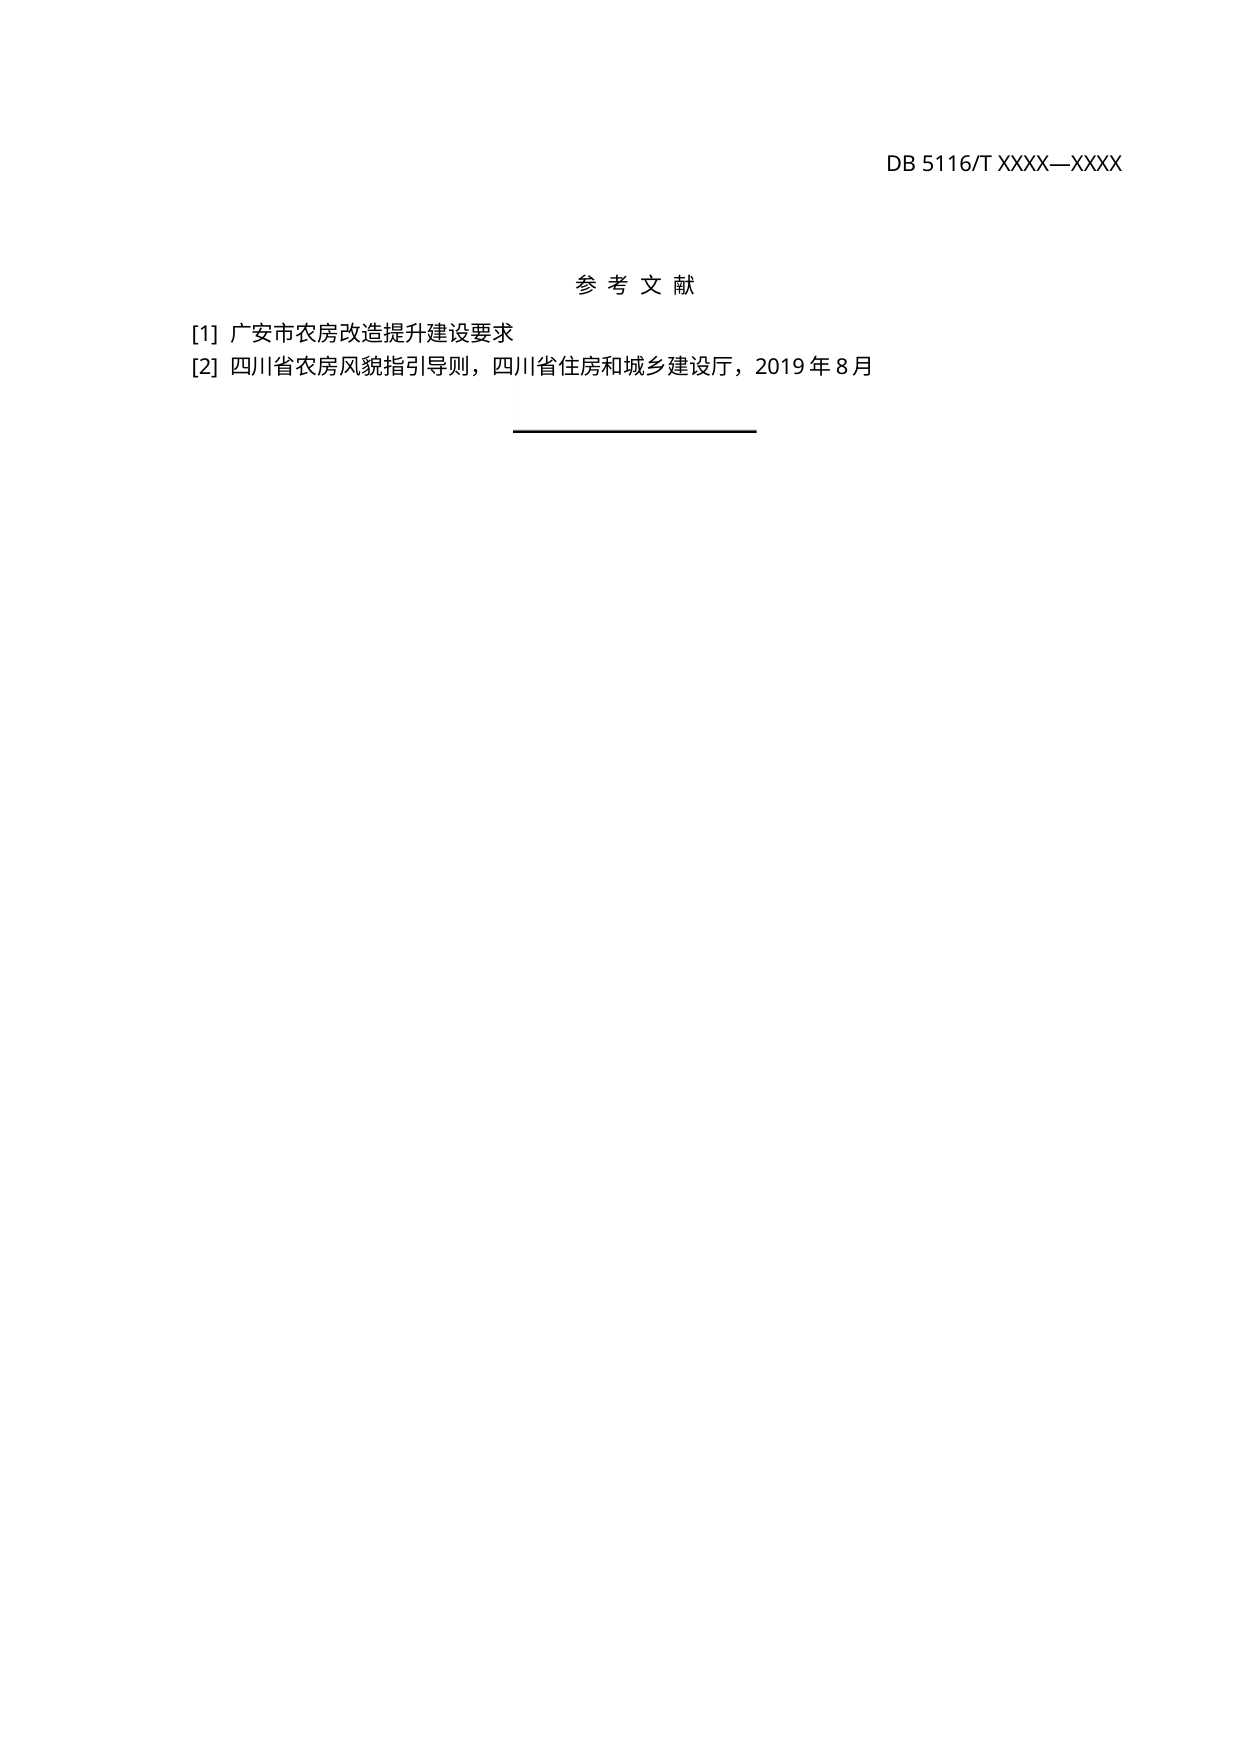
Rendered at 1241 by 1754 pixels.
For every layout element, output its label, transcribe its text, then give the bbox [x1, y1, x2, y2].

text [2] 四川省农房风貌指引导则，四川省住房和城乡建设厅，2019年8月 [148, 348, 1122, 381]
picture [513, 381, 757, 433]
text [1] 广安市农房改造提升建设要求 [148, 316, 1122, 348]
text 参考文献 [148, 267, 1122, 300]
